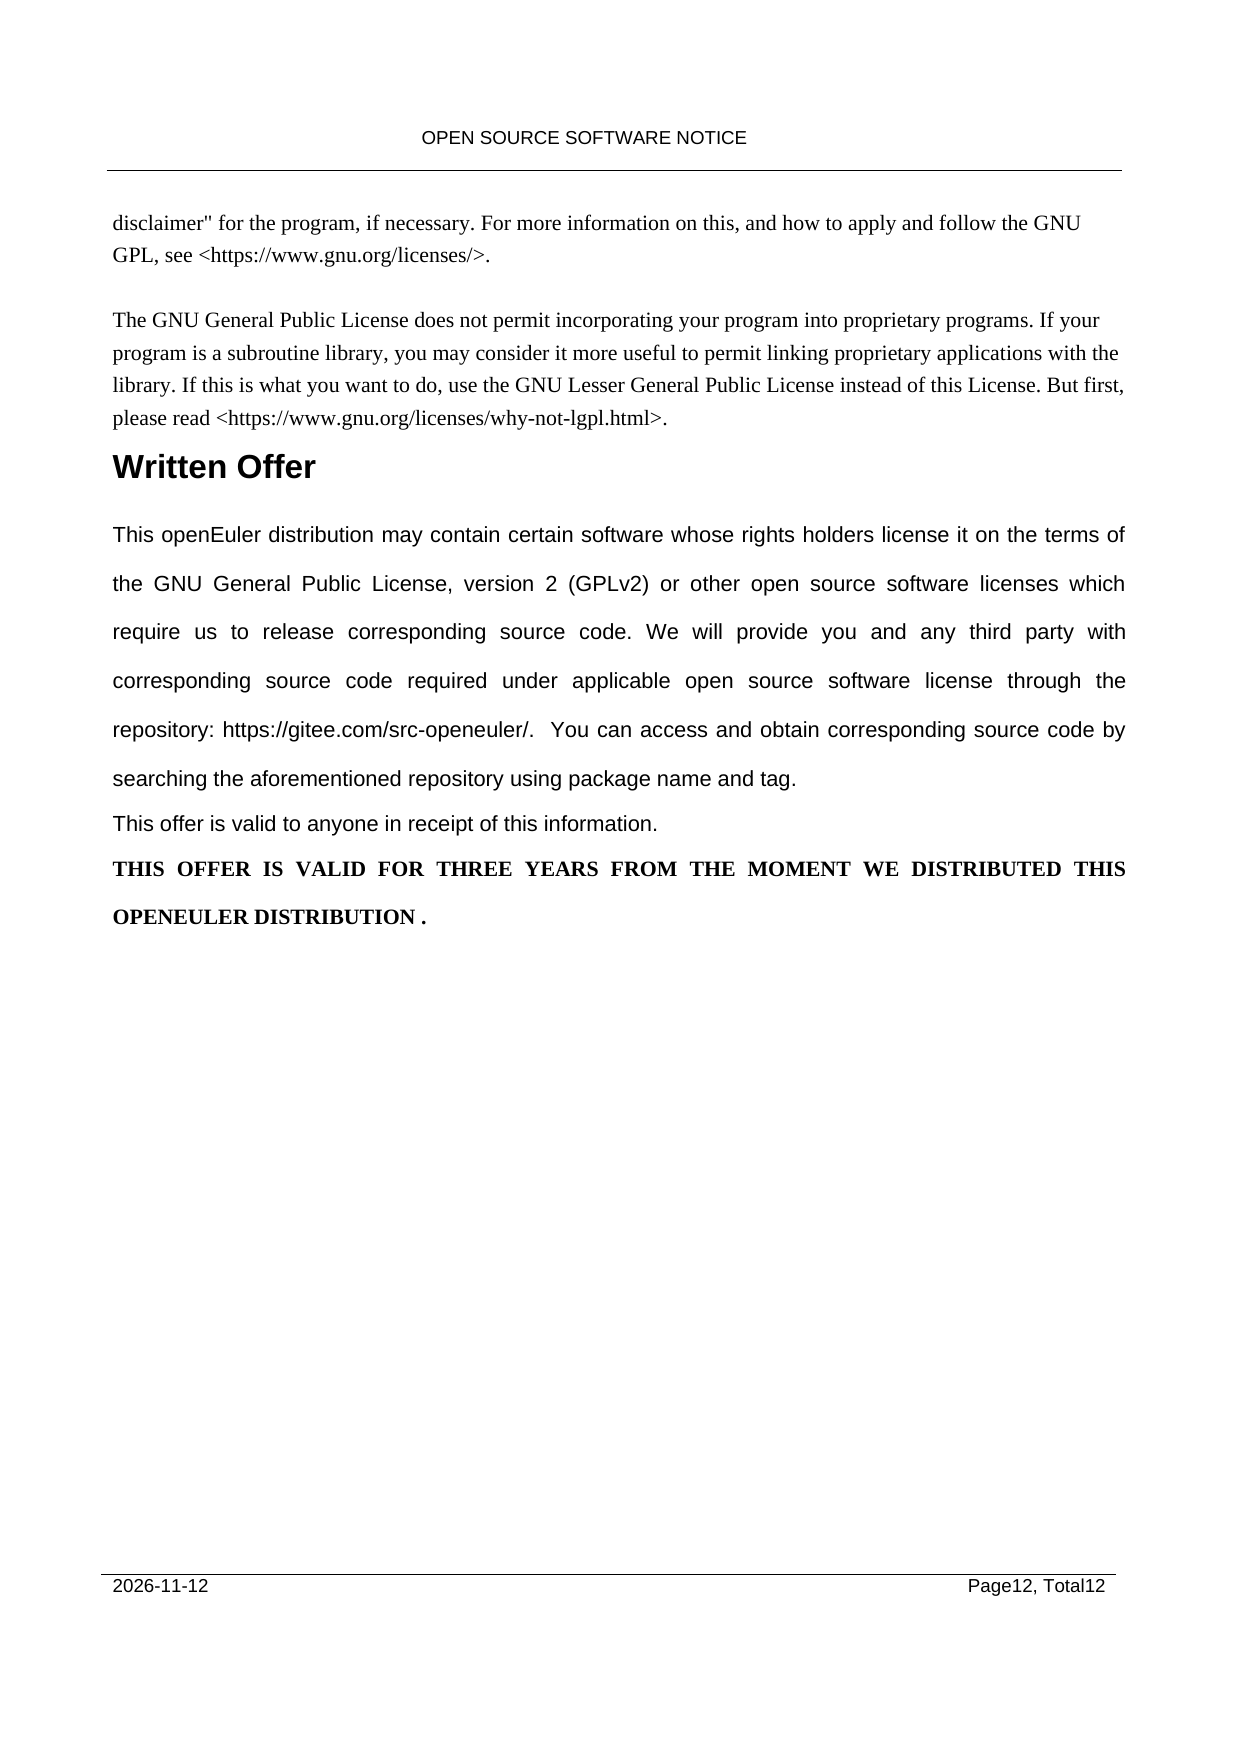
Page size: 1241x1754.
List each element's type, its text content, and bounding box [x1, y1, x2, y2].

text Written Offer [112, 434, 1128, 499]
text THIS OFFER IS VALID FOR THREE YEARS FROM THE MOMENT WE DISTRIBUTED THIS OPENEULER DISTRIBUTION . [112, 852, 1128, 933]
text This openEuler distribution may contain certain software whose rights holders license it on the terms of the GNU General Public License, version 2 (GPLv2) or other open source software licenses which require us to release corresponding source code. We will provide you and any third party with corresponding source code required under applicable open source software license through the repository: https://gitee.com/src-openeuler/. You can access and obtain corresponding source code by searching the aforementioned repository using package name and tag. [112, 518, 1128, 794]
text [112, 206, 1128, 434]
text This offer is valid to anyone in receipt of this information. [112, 807, 1128, 839]
